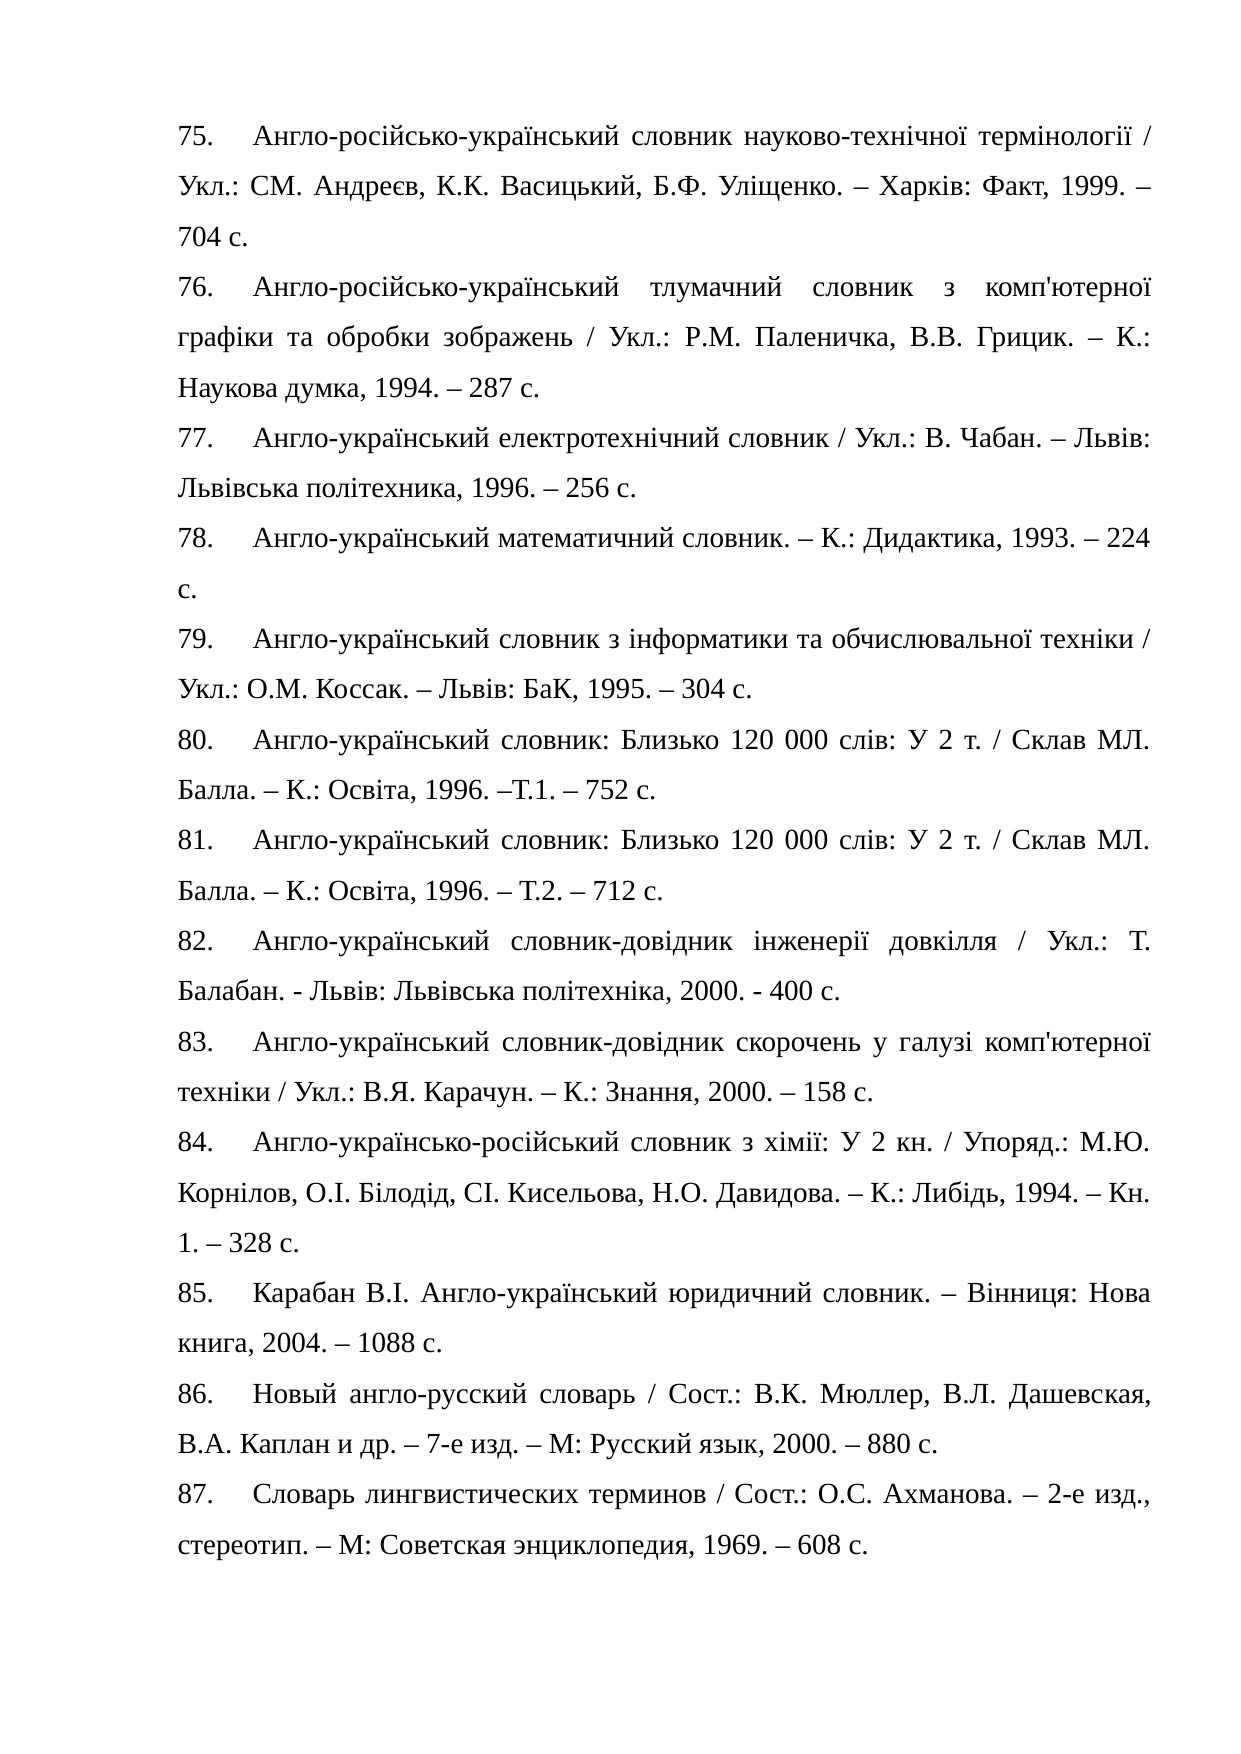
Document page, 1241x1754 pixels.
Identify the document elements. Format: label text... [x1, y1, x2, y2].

list Новый англо-русский словарь / Сост.: В.К. Мюллер, В.Л. Дашевская, В.А. Каплан и др. – 7-е изд. – М: Русский язык, 2000. – 880 с. [177, 1376, 1152, 1460]
list Карабан В.І. Англо-український юридичний словник. – Вінниця: Нова книга, 2004. – 1088 с. [177, 1275, 1152, 1359]
list Англо-російсько-український тлумачний словник з комп'ютерної графіки та обробки зображень / Укл.: P.M. Паленичка, В.В. Грицик. – К.: Наукова думка, 1994. – 287 с. [177, 269, 1152, 403]
list Англо-український електротехнічний словник / Укл.: В. Чабан. – Львів: Львівська політехника, 1996. – 256 с. [177, 420, 1152, 504]
list Англо-український математичний словник. – К.: Дидактика, 1993. – 224 с. [177, 521, 1152, 604]
list Англо-російсько-український словник науково-технічної термінології / Укл.: CM. Андреєв, К.К. Васицький, Б.Ф. Уліщенко. – Харків: Факт, 1999. – 704 с. [177, 118, 1152, 252]
list Англо-український словник: Близько 120 000 слів: У 2 т. / Склав МЛ. Балла. – К.: Освіта, 1996. – Т.2. – 712 с. [177, 822, 1152, 906]
list Англо-українсько-російський словник з хімії: У 2 кн. / Упоряд.: М.Ю. Корнілов, О.І. Білодід, СІ. Кисельова, Н.О. Давидова. – К.: Либідь, 1994. – Кн. 1. – 328 с. [177, 1124, 1152, 1258]
list Англо-український словник-довідник скорочень у галузі комп'ютерної техніки / Укл.: В.Я. Карачун. – К.: Знання, 2000. – 158 с. [177, 1024, 1152, 1108]
list Англо-український словник з інформатики та обчислювальної техніки / Укл.: О.М. Коссак. – Львів: БаК, 1995. – 304 с. [177, 621, 1152, 705]
list Словарь лингвистических терминов / Сост.: О.С. Ахманова. – 2-е изд., стереотип. – М: Советская энциклопедия, 1969. – 608 с. [177, 1477, 1152, 1560]
list Англо-український словник: Близько 120 000 слів: У 2 т. / Склав МЛ. Балла. – К.: Освіта, 1996. –Т.1. – 752 с. [177, 722, 1152, 806]
list Англо-український словник-довідник інженерії довкілля / Укл.: Т. Балабан. - Львів: Львівська політехніка, 2000. - 400 с. [177, 923, 1152, 1007]
